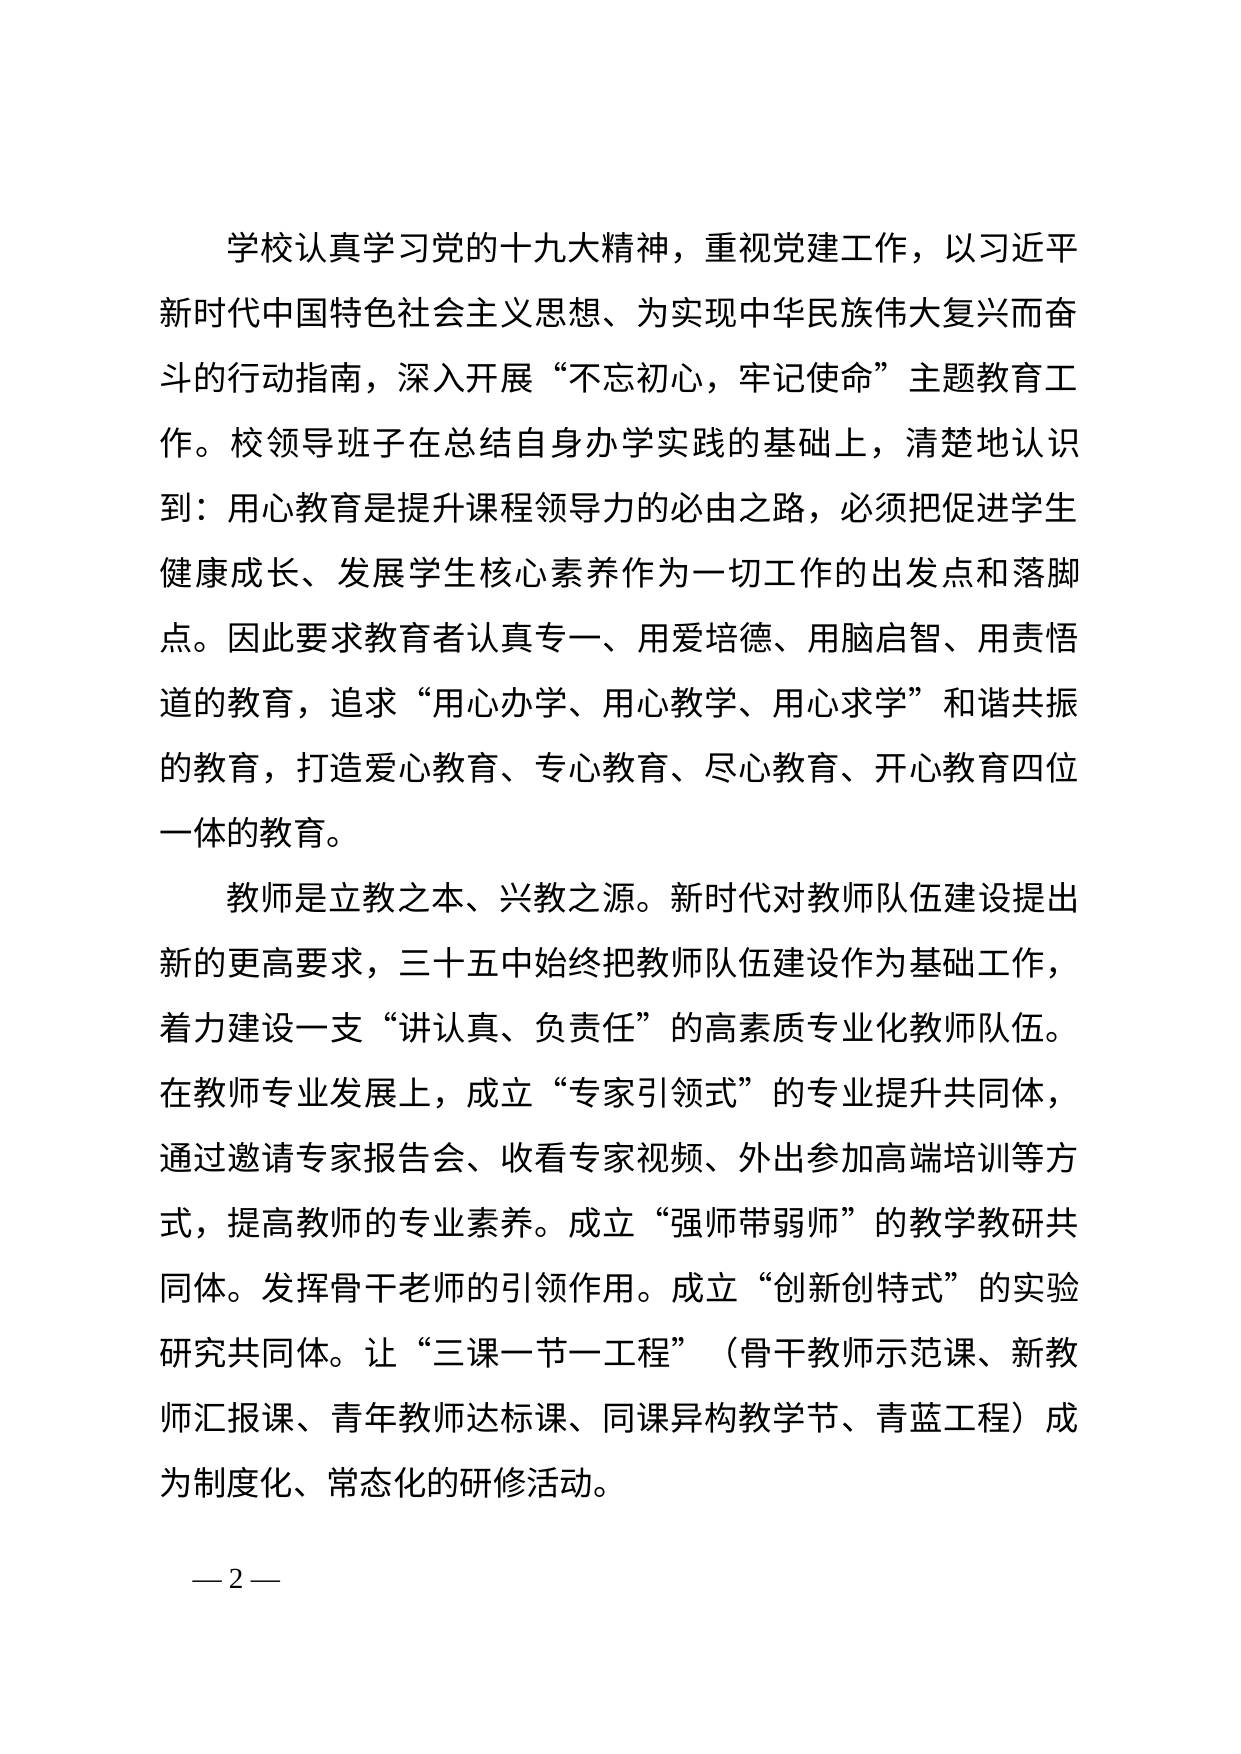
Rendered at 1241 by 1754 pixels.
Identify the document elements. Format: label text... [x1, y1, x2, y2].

text 学校认真学习党的十九大精神，重视党建工作，以习近平新时代中国特色社会主义思想、为实现中华民族伟大复兴而奋斗的行动指南，深入开展“不忘初心，牢记使命”主题教育工作。校领导班子在总结自身办学实践的基础上，清楚地认识到：用心教育是提升课程领导力的必由之路，必须把促进学生健康成长、发展学生核心素养作为一切工作的出发点和落脚点。因此要求教育者认真专一、用爱培德、用脑启智、用责悟道的教育，追求“用心办学、用心教学、用心求学”和谐共振的教育，打造爱心教育、专心教育、尽心教育、开心教育四位一体的教育。 [159, 214, 1081, 864]
text 教师是立教之本、兴教之源。新时代对教师队伍建设提出新的更高要求，三十五中始终把教师队伍建设作为基础工作，着力建设一支“讲认真、负责任”的高素质专业化教师队伍。在教师专业发展上，成立“专家引领式”的专业提升共同体，通过邀请专家报告会、收看专家视频、外出参加高端培训等方式，提高教师的专业素养。成立“强师带弱师”的教学教研共同体。发挥骨干老师的引领作用。成立“创新创特式”的实验研究共同体。让“三课一节一工程”（骨干教师示范课、新教师汇报课、青年教师达标课、同课异构教学节、青蓝工程）成为制度化、常态化的研修活动。 [159, 864, 1081, 1514]
